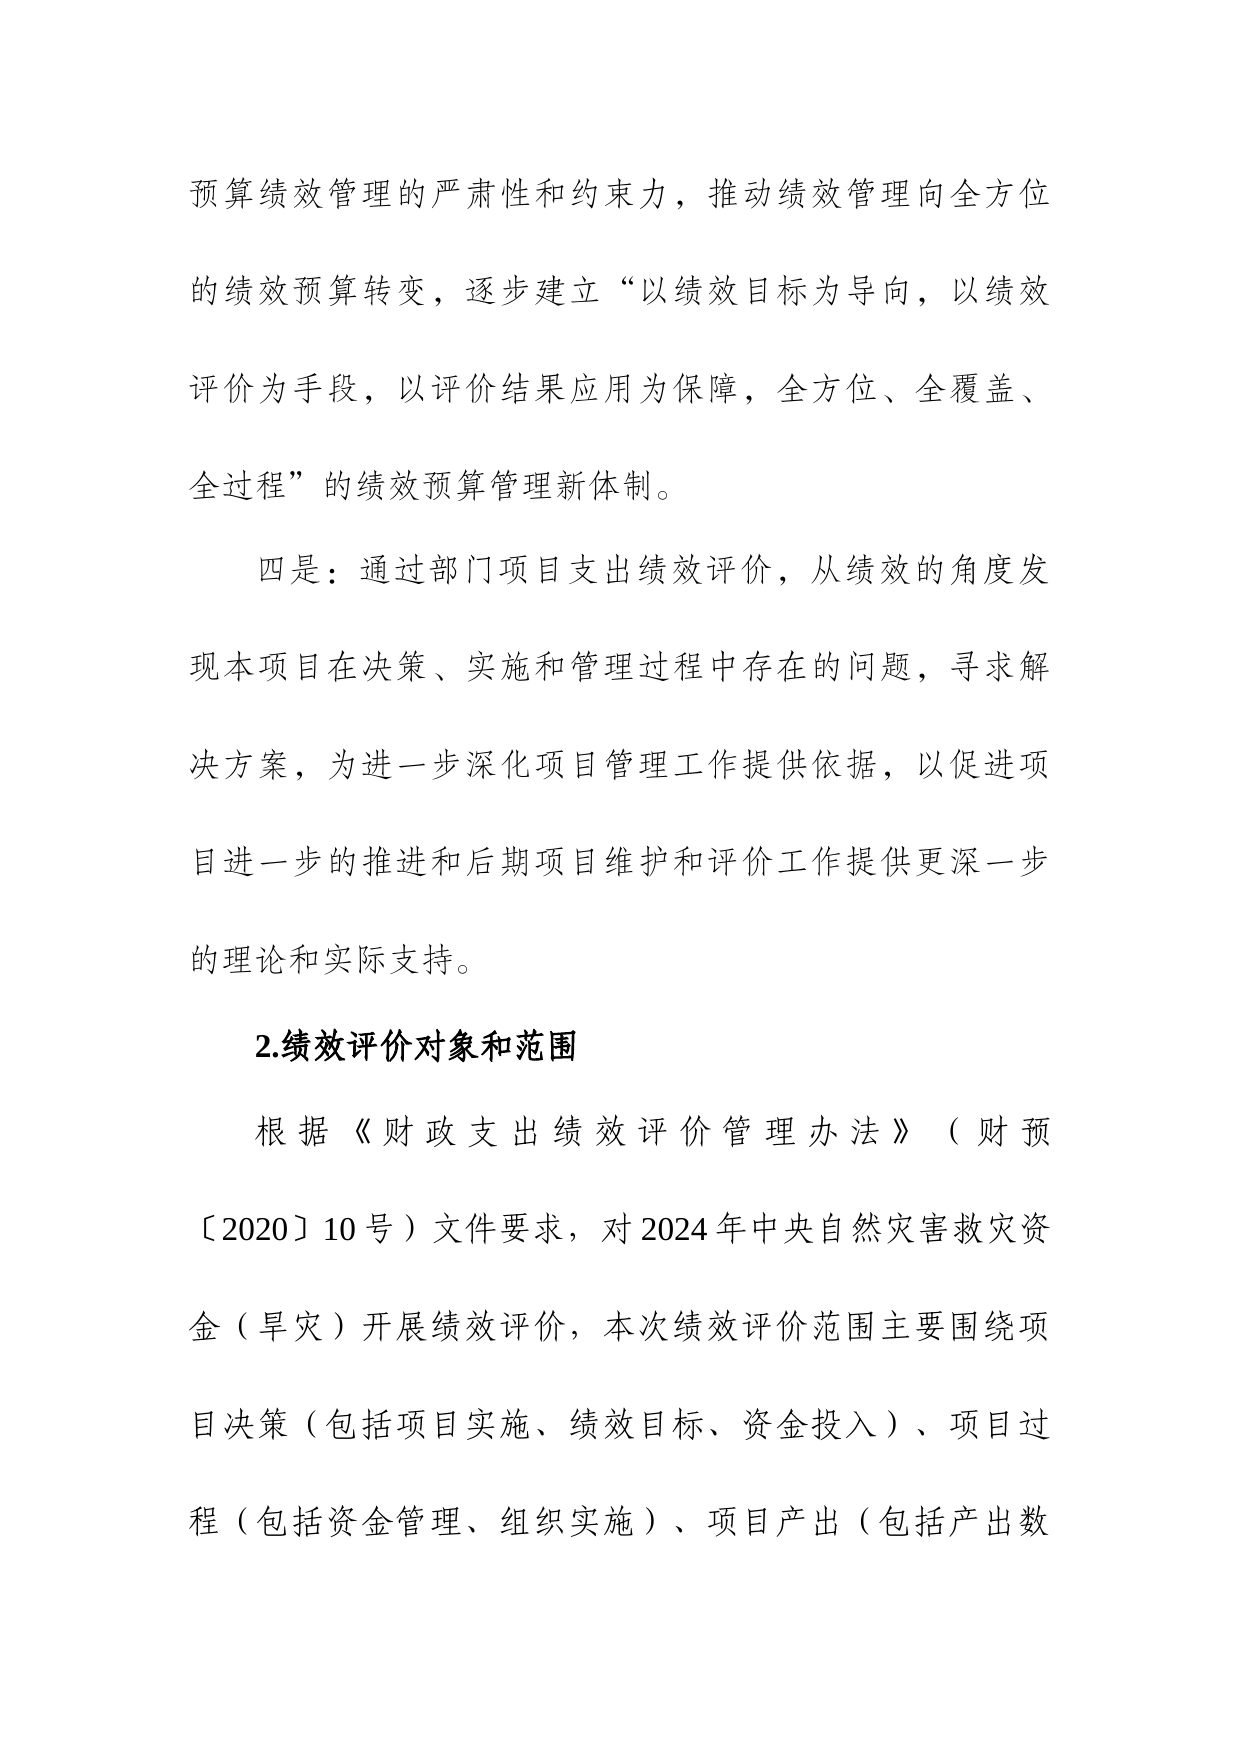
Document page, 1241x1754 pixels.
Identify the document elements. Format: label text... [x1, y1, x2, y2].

text 四是：通过部门项目支出绩效评价，从绩效的角度发现本项目在决策、实施和管理过程中存在的问题，寻求解决方案，为进一步深化项目管理工作提供依据，以促进项目进一步的推进和后期项目维护和评价工作提供更深一步的理论和实际支持。 [187, 538, 1053, 993]
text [187, 1097, 1053, 1552]
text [187, 162, 1053, 519]
text 2.绩效评价对象和范围 [187, 1012, 1053, 1077]
